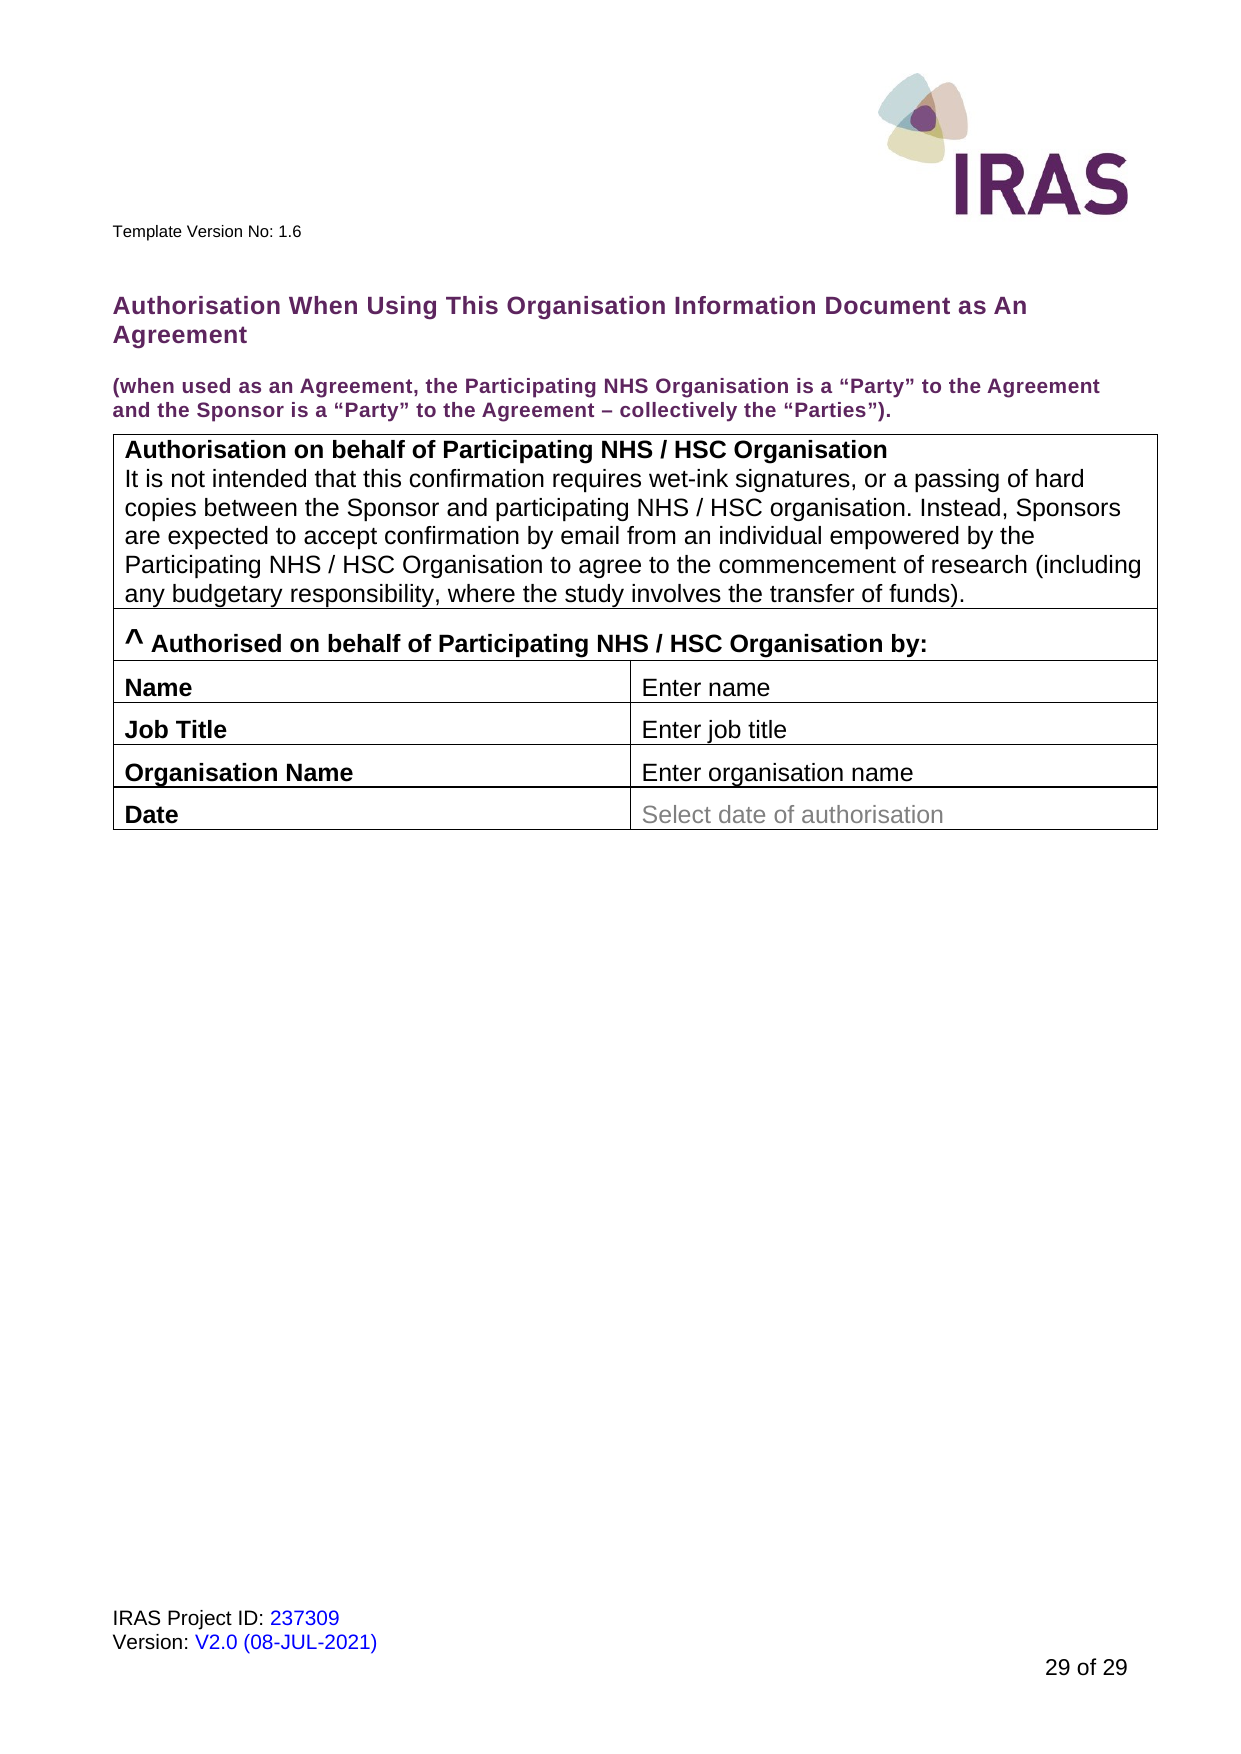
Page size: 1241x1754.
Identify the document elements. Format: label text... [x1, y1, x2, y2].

table_cell Date [114, 788, 630, 829]
table_header Authorisation on behalf of Participating NHS / HSC Organisation It is not intended that this confirmation requires wet-ink signatures, or a passing of hard copies between the Sponsor and participating NHS / HSC organisation. Instead, Sponsors are expected to accept confirmation by email from an individual empowered by the Participating NHS / HSC Organisation to agree to the commencement of research (including any budgetary responsibility, where the study involves the transfer of funds). [114, 435, 1157, 608]
text (when used as an Agreement, the Participating NHS Organisation is a “Party” to the Agreement and the Sponsor is a “Party” to the Agreement – collectively the “Parties”). [112, 374, 1128, 422]
table_cell Name [114, 661, 630, 702]
table_cell Organisation Name [114, 745, 630, 786]
text Authorisation When Using This Organisation Information Document as An Agreement [112, 291, 1128, 349]
table_cell Job Title [114, 703, 630, 744]
table_cell ^ Authorised on behalf of Participating NHS / HSC Organisation by: [114, 609, 1157, 659]
picture [878, 73, 1128, 222]
